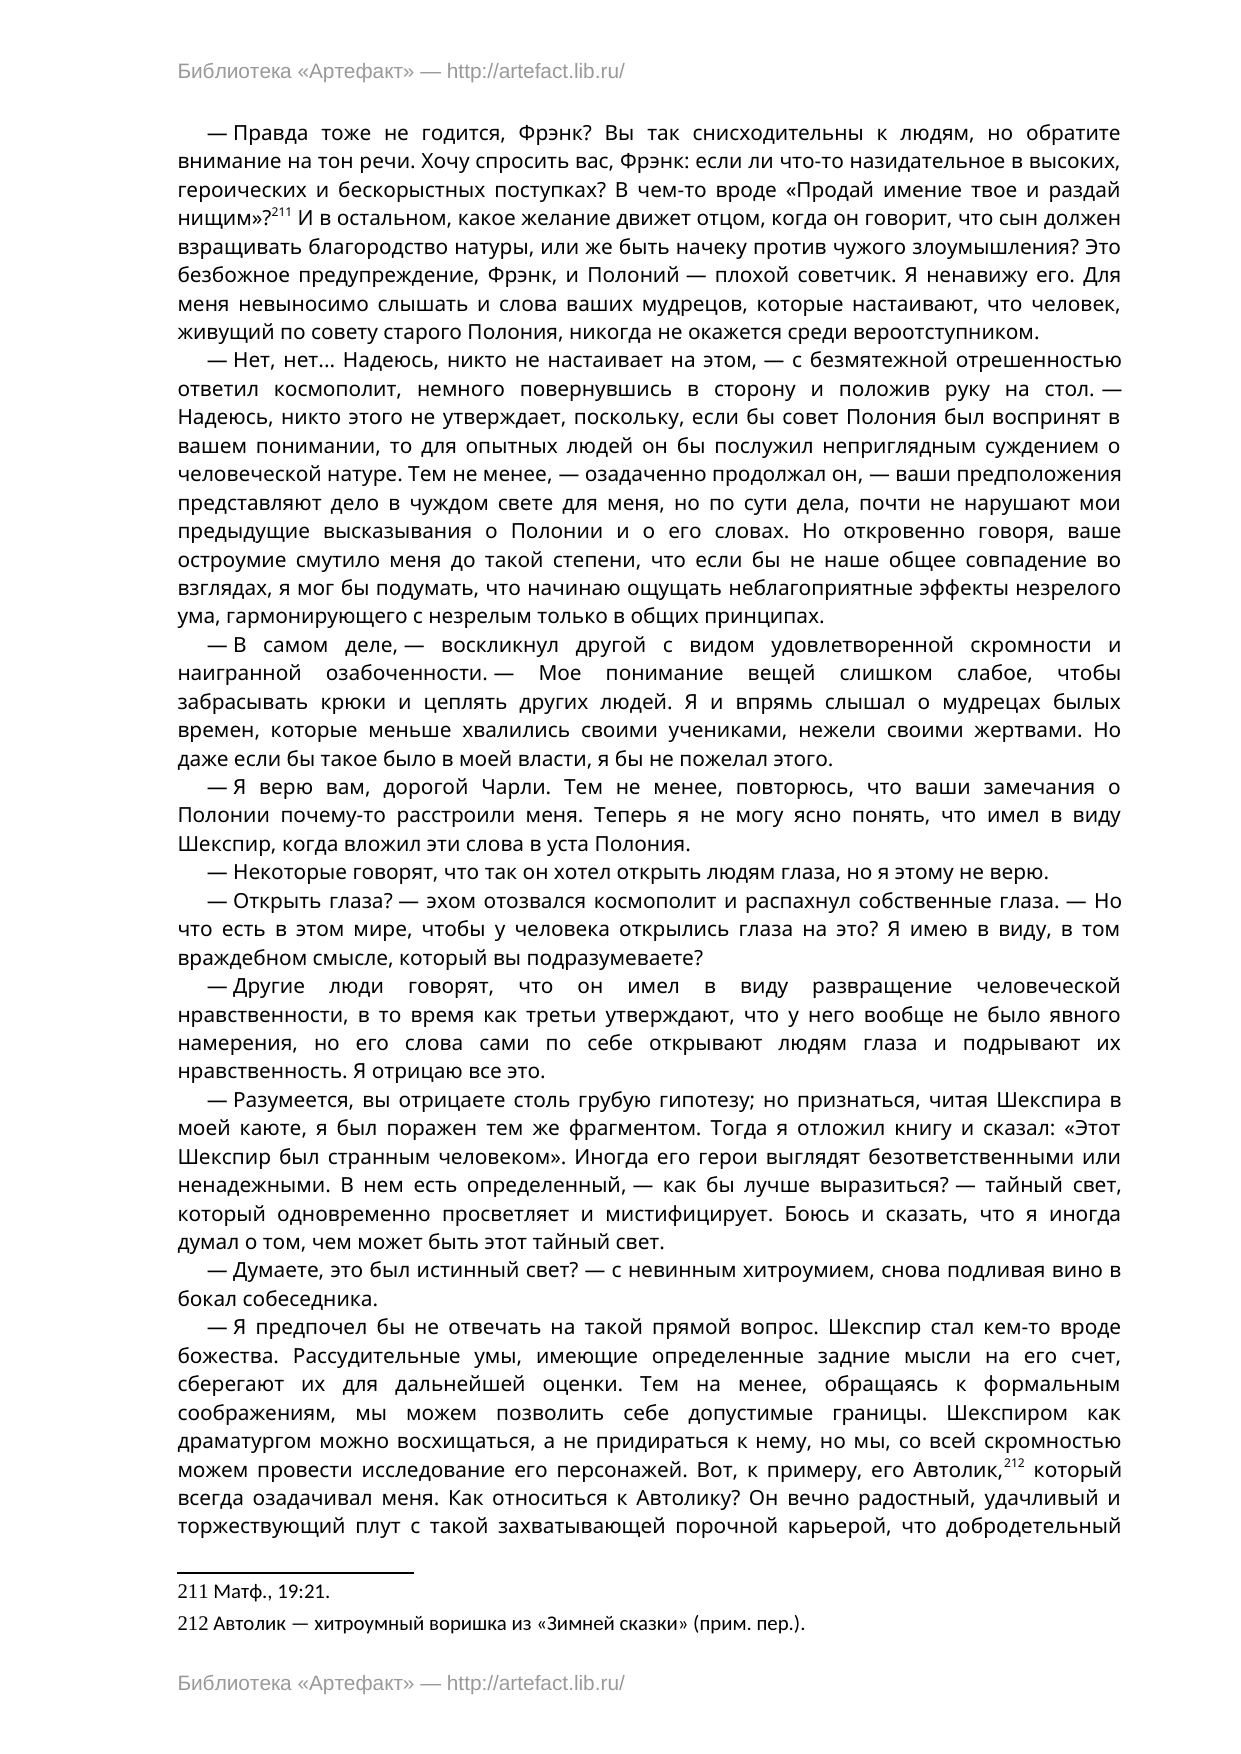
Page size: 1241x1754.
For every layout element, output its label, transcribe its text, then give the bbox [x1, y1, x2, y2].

text — Правда тоже не годится, Фрэнк? Вы так снисходительны к людям, но обратите внимание на тон речи. Хочу спросить вас, Фрэнк: если ли что-то назидательное в высоких, героических и бескорыстных поступках? В чем-то вроде «Продай имение твое и раздай нищим»? И в остальном, какое желание движет отцом, когда он говорит, что сын должен взращивать благородство натуры, или же быть начеку против чужого злоумышления? Это безбожное предупреждение, Фрэнк, и Полоний — плохой советчик. Я ненавижу его. Для меня невыносимо слышать и слова ваших мудрецов, которые настаивают, что человек, живущий по совету старого Полония, никогда не окажется среди вероотступником. [177, 118, 1122, 346]
text — В самом деле, — воскликнул другой с видом удовлетворенной скромности и наигранной озабоченности. — Мое понимание вещей слишком слабое, чтобы забрасывать крюки и цеплять других людей. Я и впрямь слышал о мудрецах былых времен, которые меньше хвалились своими учениками, нежели своими жертвами. Но даже если бы такое было в моей власти, я бы не пожелал этого. [177, 630, 1122, 772]
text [177, 1312, 1122, 1540]
text — Разумеется, вы отрицаете столь грубую гипотезу; но признаться, читая Шекспира в моей каюте, я был поражен тем же фрагментом. Тогда я отложил книгу и сказал: «Этот Шекспир был странным человеком». Иногда его герои выглядят безответственными или ненадежными. В нем есть определенный, — как бы лучше выразиться? — тайный свет, который одновременно просветляет и мистифицирует. Боюсь и сказать, что я иногда думал о том, чем может быть этот тайный свет. [177, 1085, 1122, 1256]
text — Я верю вам, дорогой Чарли. Тем не менее, повторюсь, что ваши замечания о Полонии почему-то расстроили меня. Теперь я не могу ясно понять, что имел в виду Шекспир, когда вложил эти слова в уста Полония. [177, 772, 1122, 857]
text — Думаете, это был истинный свет? — с невинным хитроумием, снова подливая вино в бокал собеседника. [177, 1256, 1122, 1312]
text — Открыть глаза? — эхом отозвался космополит и распахнул собственные глаза. — Но что есть в этом мире, чтобы у человека открылись глаза на это? Я имею в виду, в том враждебном смысле, который вы подразумеваете? [177, 886, 1122, 971]
text — Нет, нет... Надеюсь, никто не настаивает на этом, — с безмятежной отрешенностью ответил космополит, немного повернувшись в сторону и положив руку на стол. — Надеюсь, никто этого не утверждает, поскольку, если бы совет Полония был воспринят в вашем понимании, то для опытных людей он бы послужил неприглядным суждением о человеческой натуре. Тем не менее, — озадаченно продолжал он, — ваши предположения представляют дело в чуждом свете для меня, но по сути дела, почти не нарушают мои предыдущие высказывания о Полонии и о его словах. Но откровенно говоря, ваше остроумие смутило меня до такой степени, что если бы не наше общее совпадение во взглядах, я мог бы подумать, что начинаю ощущать неблагоприятные эффекты незрелого ума, гармонирующего с незрелым только в общих принципах. [177, 346, 1122, 630]
text — Некоторые говорят, что так он хотел открыть людям глаза, но я этому не верю. [177, 857, 1122, 886]
text — Другие люди говорят, что он имел в виду развращение человеческой нравственности, в то время как третьи утверждают, что у него вообще не было явного намерения, но его слова сами по себе открывают людям глаза и подрывают их нравственность. Я отрицаю все это. [177, 971, 1122, 1085]
